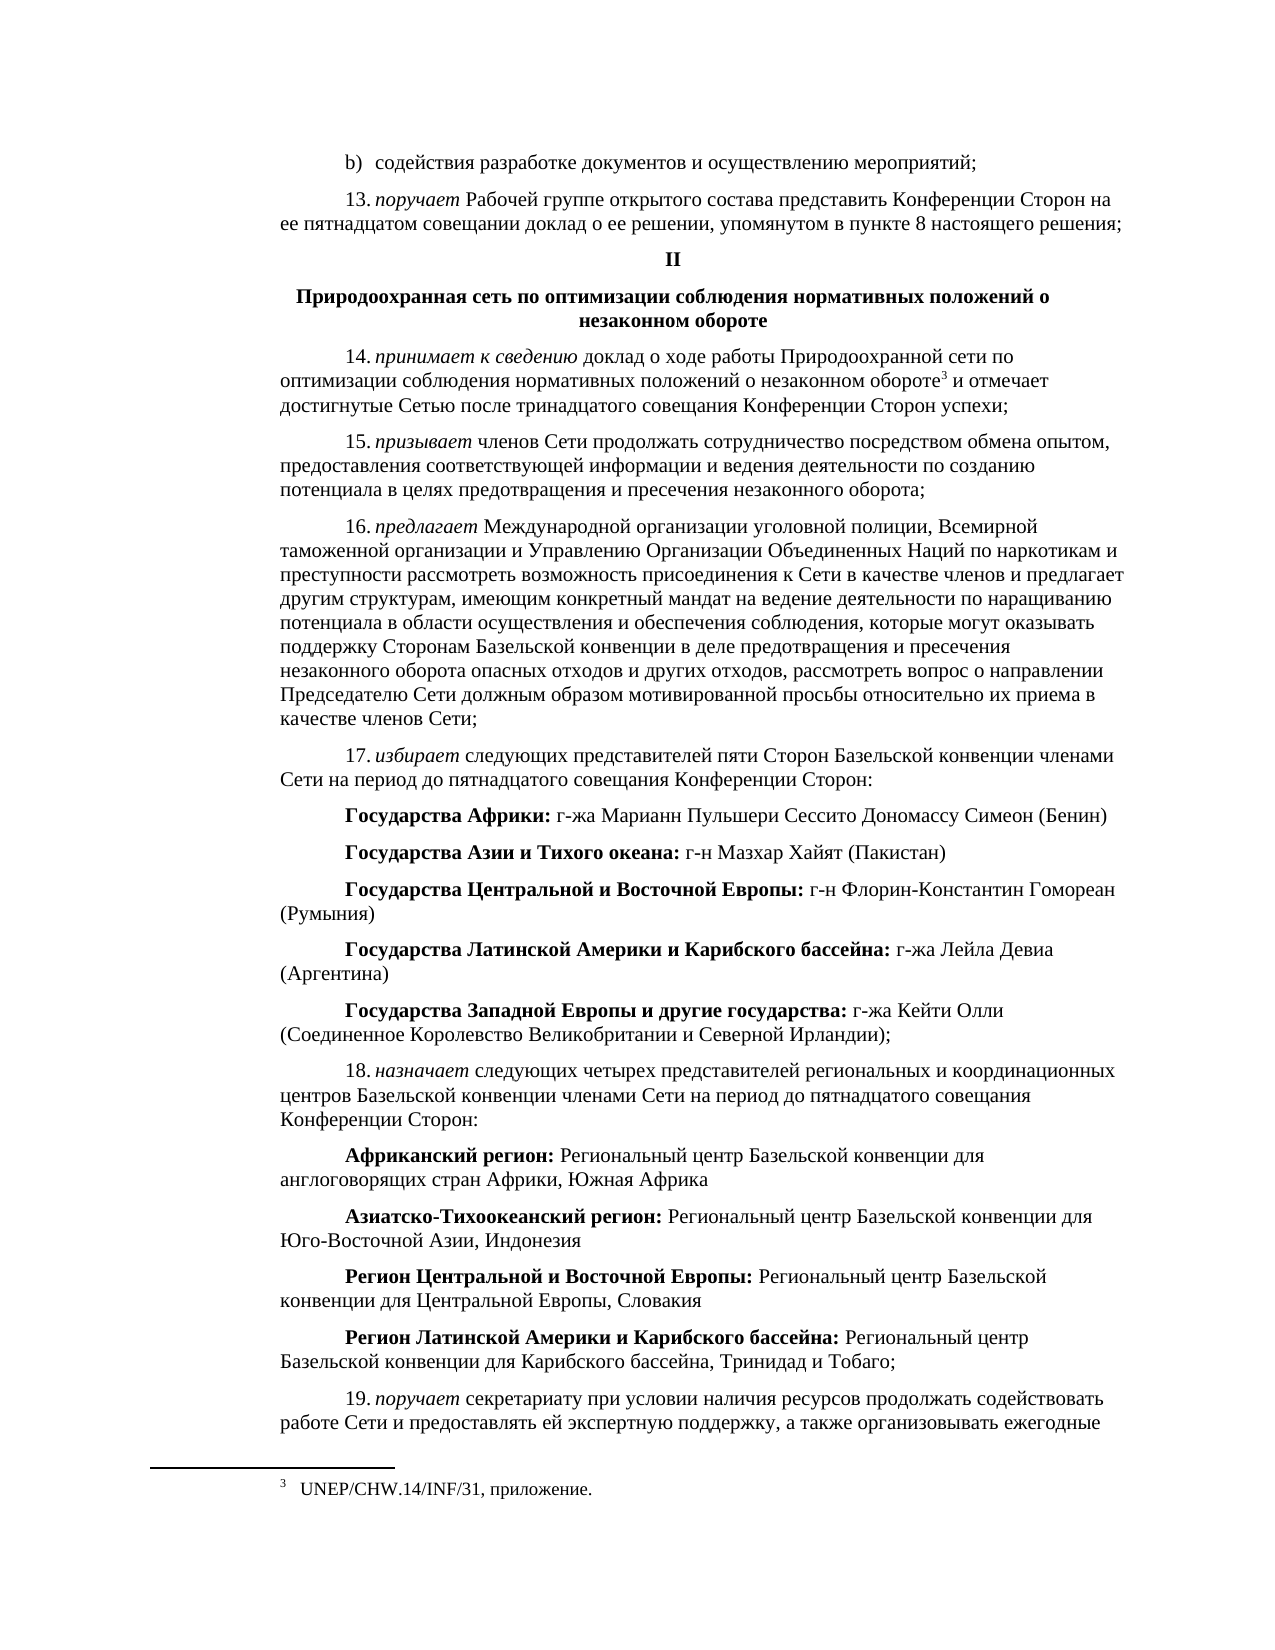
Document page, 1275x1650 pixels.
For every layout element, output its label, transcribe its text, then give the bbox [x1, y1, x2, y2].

text 18. назначает следующих четырех представителей региональных и координационных центров Базельской конвенции членами Сети на период до пятнадцатого совещания Конференции Сторон: [280, 1058, 1125, 1131]
text Государства Центральной и Восточной Европы: г-н Флорин-Константин Гомореан (Румыния) [280, 877, 1125, 925]
text Регион Центральной и Восточной Европы: Региональный центр Базельской конвенции для Центральной Европы, Словакия [280, 1264, 1125, 1312]
text 16. предлагает Международной организации уголовной полиции, Всемирной таможенной организации и Управлению Организации Объединенных Наций по наркотикам и преступности рассмотреть возможность присоединения к Сети в качестве членов и предлагает другим структурам, имеющим конкретный мандат на ведение деятельности по наращиванию потенциала в области осуществления и обеспечения соблюдения, которые могут оказывать поддержку Сторонам Базельской конвенции в деле предотвращения и пресечения незаконного оборота опасных отходов и других отходов, рассмотреть вопрос о направлении Председателю Сети должным образом мотивированной просьбы относительно их приема в качестве членов Сети; [280, 514, 1125, 730]
text 13. поручает Рабочей группе открытого состава представить Конференции Сторон на ее пятнадцатом совещании доклад о ее решении, упомянутом в пункте 8 настоящего решения; [280, 187, 1125, 235]
text Азиатско-Тихоокеанский регион: Региональный центр Базельской конвенции для Юго-Восточной Азии, Индонезия [280, 1204, 1125, 1252]
text Государства Западной Европы и другие государства: г-жа Кейти Олли (Соединенное Королевство Великобритании и Северной Ирландии); [280, 998, 1125, 1046]
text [280, 1386, 1125, 1434]
text Регион Латинской Америки и Карибского бассейна: Региональный центр Базельской конвенции для Карибского бассейна, Тринидад и Тобаго; [280, 1325, 1125, 1373]
text Государства Азии и Тихого океана: г-н Мазхар Хайят (Пакистан) [280, 840, 1125, 864]
text 17. избирает следующих представителей пяти Сторон Базельской конвенции членами Сети на период до пятнадцатого совещания Конференции Сторон: [280, 743, 1125, 791]
text 15. призывает членов Сети продолжать сотрудничество посредством обмена опытом, предоставления соответствующей информации и ведения деятельности по созданию потенциала в целях предотвращения и пресечения незаконного оборота; [280, 429, 1125, 501]
text 14. принимает к сведению доклад о ходе работы Природоохранной сети по оптимизации соблюдения нормативных положений о незаконном обороте и отмечает достигнутые Сетью после тринадцатого совещания Конференции Сторон успехи; [280, 344, 1125, 417]
text II [280, 247, 1066, 271]
text Государства Африки: г-жа Марианн Пульшери Сессито Дономассу Симеон (Бенин) [280, 803, 1125, 827]
text b) содействия разработке документов и осуществлению мероприятий; [280, 150, 1125, 174]
text Африканский регион: Региональный центр Базельской конвенции для англоговорящих стран Африки, Южная Африка [280, 1143, 1125, 1191]
text Государства Латинской Америки и Карибского бассейна: г-жа Лейла Девиа (Аргентина) [280, 937, 1125, 985]
text Природоохранная сеть по оптимизации соблюдения нормативных положений о незаконном обороте [280, 284, 1066, 332]
